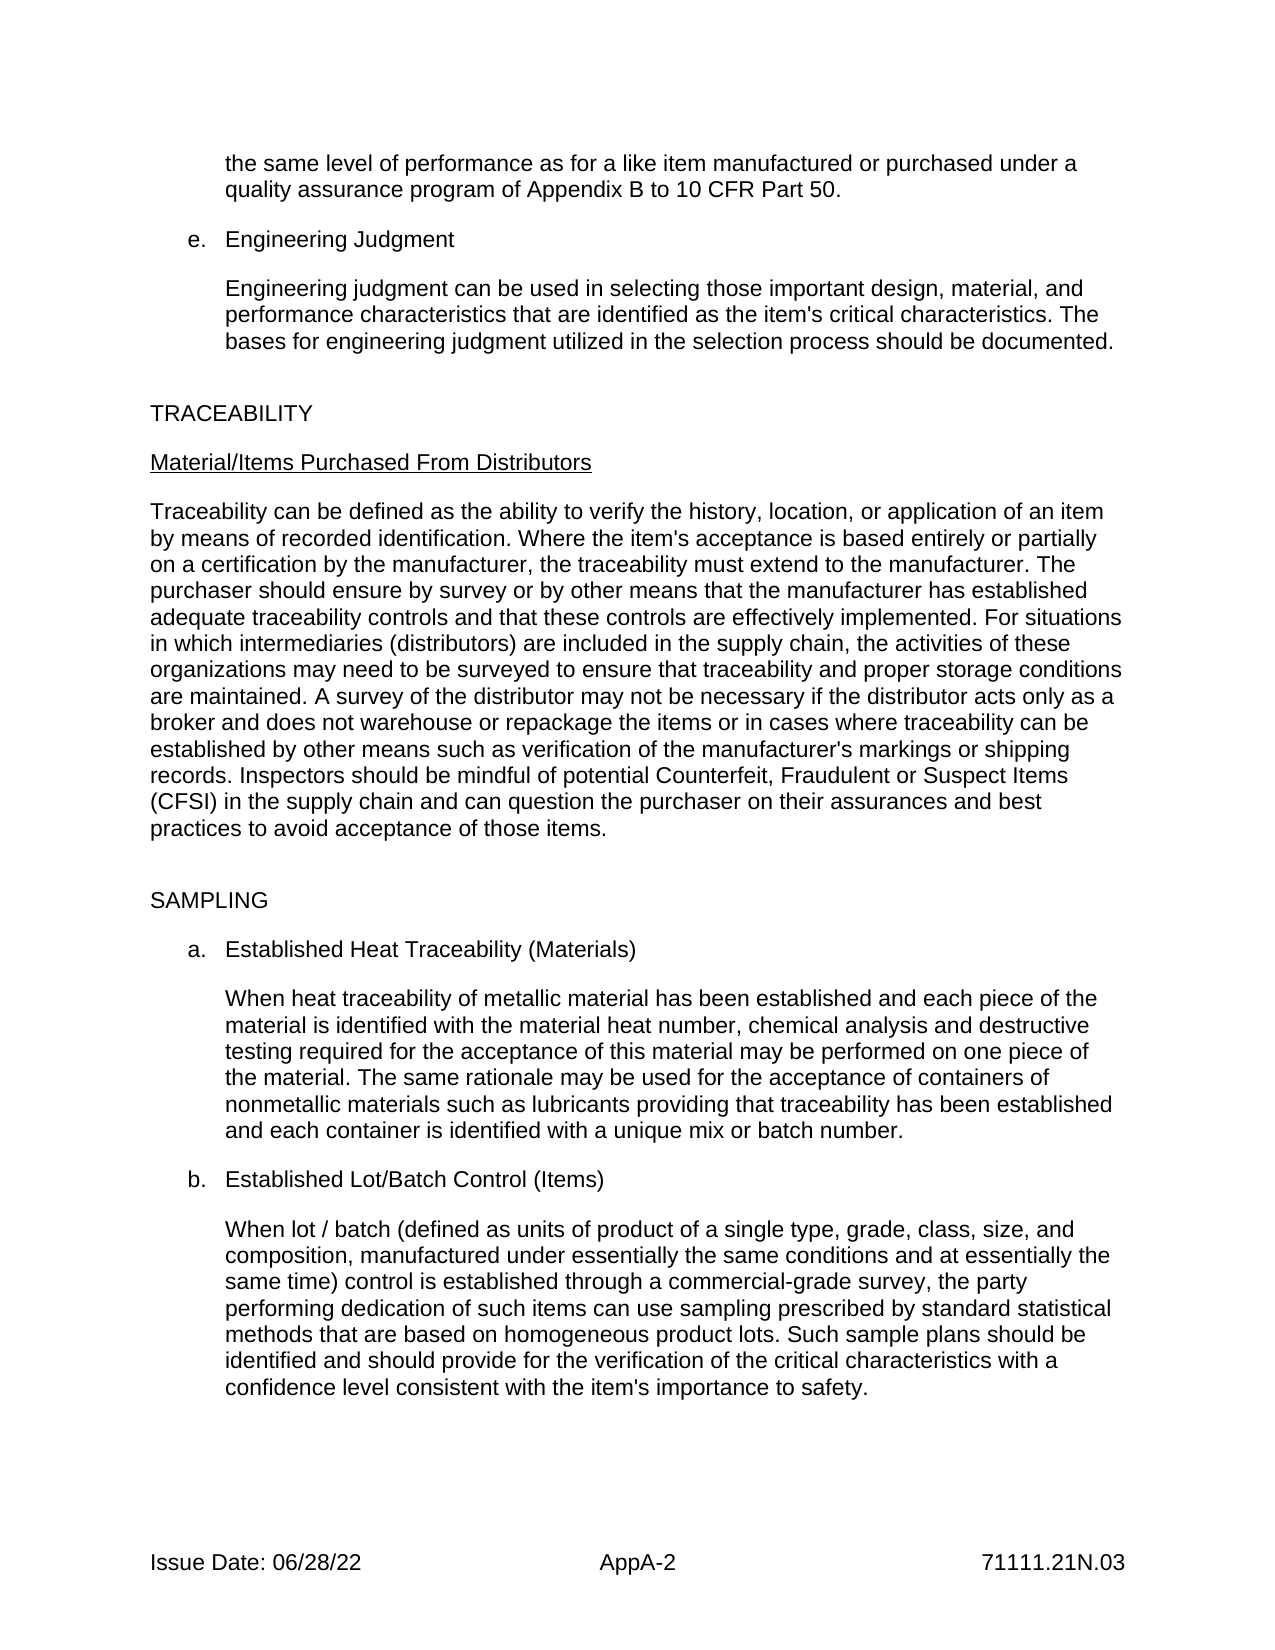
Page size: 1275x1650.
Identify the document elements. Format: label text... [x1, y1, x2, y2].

subtitle SAMPLING [150, 887, 1125, 913]
text When lot / batch (defined as units of product of a single type, grade, class, size, and composition, manufactured under essentially the same conditions and at essentially the same time) control is established through a commercial-grade survey, the party performing dedication of such items can use sampling prescribed by standard statistical methods that are based on homogeneous product lots. Such sample plans should be identified and should provide for the verification of the critical characteristics with a confidence level consistent with the item's importance to safety. [225, 1216, 1125, 1400]
list Established Heat Traceability (Materials) [187, 936, 1125, 962]
text Material/Items Purchased From Distributors [150, 449, 1125, 475]
list Engineering Judgment [187, 226, 1125, 252]
text When heat traceability of metallic material has been established and each piece of the material is identified with the material heat number, chemical analysis and destructive testing required for the acceptance of this material may be performed on one piece of the material. The same rationale may be used for the acceptance of containers of nonmetallic materials such as lubricants providing that traceability has been established and each container is identified with a unique mix or batch number. [225, 985, 1125, 1143]
list Established Lot/Batch Control (Items) [187, 1166, 1125, 1193]
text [225, 150, 1125, 203]
subtitle TRACEABILITY [150, 400, 1125, 426]
text Engineering judgment can be used in selecting those important design, material, and performance characteristics that are identified as the item's critical characteristics. The bases for engineering judgment utilized in the selection process should be documented. [225, 275, 1125, 354]
text Traceability can be defined as the ability to verify the history, location, or application of an item by means of recorded identification. Where the item's acceptance is based entirely or partially on a certification by the manufacturer, the traceability must extend to the manufacturer. The purchaser should ensure by survey or by other means that the manufacturer has established adequate traceability controls and that these controls are effectively implemented. For situations in which intermediaries (distributors) are included in the supply chain, the activities of these organizations may need to be surveyed to ensure that traceability and proper storage conditions are maintained. A survey of the distributor may not be necessary if the distributor acts only as a broker and does not warehouse or repackage the items or in cases where traceability can be established by other means such as verification of the manufacturer's markings or shipping records. Inspectors should be mindful of potential Counterfeit, Fraudulent or Suspect Items (CFSI) in the supply chain and can question the purchaser on their assurances and best practices to avoid acceptance of those items. [150, 498, 1125, 841]
